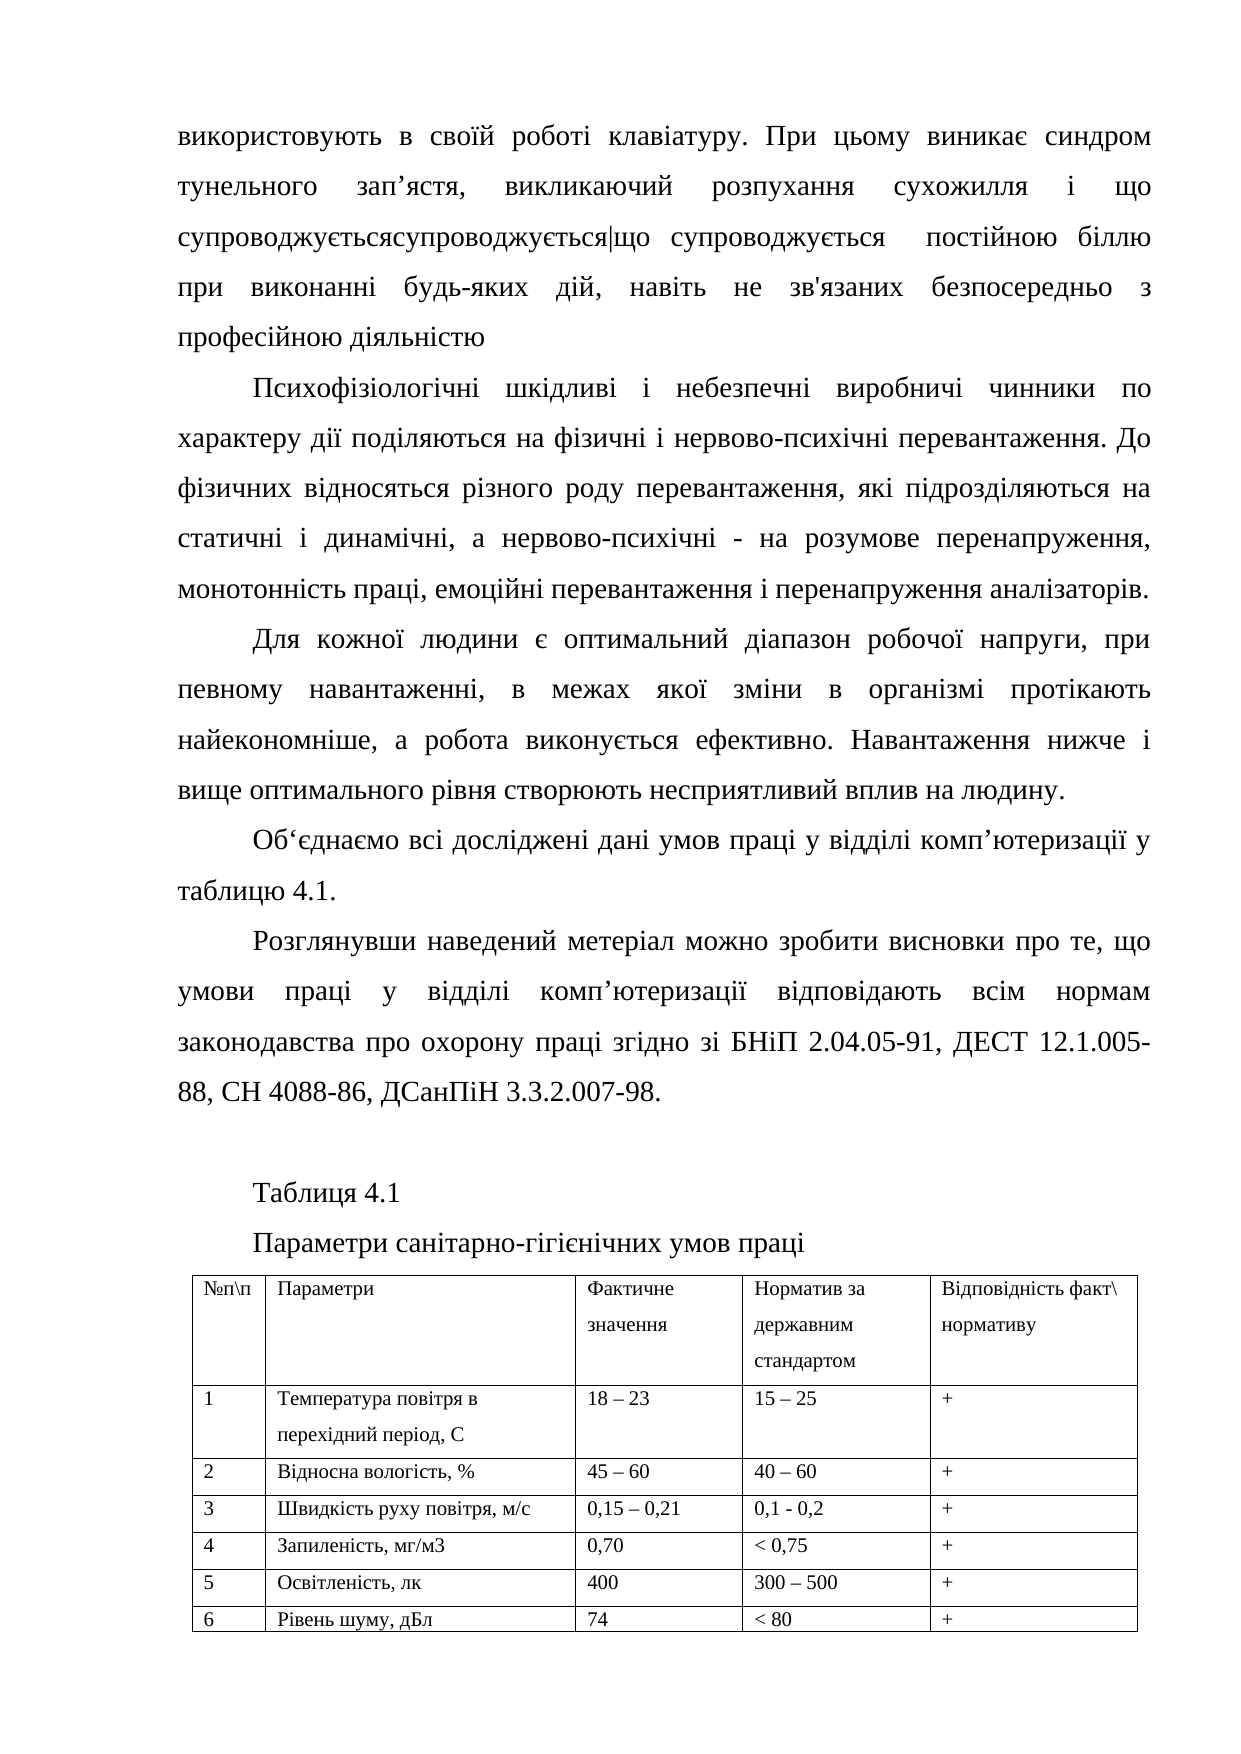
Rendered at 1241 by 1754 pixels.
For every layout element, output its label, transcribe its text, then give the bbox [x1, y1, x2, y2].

table_cell Рівень шуму, дБл [266, 1607, 575, 1631]
table_cell 15 – 25 [743, 1386, 930, 1458]
table_header Норматив за державним стандартом [743, 1276, 930, 1384]
table_cell 1 [193, 1386, 265, 1458]
text Для кожної людини є оптимальний діапазон робочої напруги, при певному навантаженні, в межах якої зміни в організмі протікають найекономніше, а робота виконується ефективно. Навантаження нижче і вище оптимального рівня створюють несприятливий вплив на людину. [177, 621, 1152, 806]
table_cell 0,70 [576, 1533, 742, 1569]
table_cell 0,15 – 0,21 [576, 1496, 742, 1532]
table_cell 300 – 500 [743, 1570, 930, 1606]
table_cell + [931, 1386, 1137, 1458]
table_cell 0,1 - 0,2 [743, 1496, 930, 1532]
table_cell 3 [193, 1496, 265, 1532]
table_cell Швидкість руху повітря, м/с [266, 1496, 575, 1532]
table_header Фактичне значення [576, 1276, 742, 1384]
table_cell + [931, 1496, 1137, 1532]
table_cell 2 [193, 1459, 265, 1495]
table_cell 4 [193, 1533, 265, 1569]
table_header Параметри [266, 1276, 575, 1384]
table_cell 18 – 23 [576, 1386, 742, 1458]
table_cell + [931, 1533, 1137, 1569]
table_cell 74 [576, 1607, 742, 1631]
table_cell Освітленість, лк [266, 1570, 575, 1606]
table_cell Запиленість, мг/м3 [266, 1533, 575, 1569]
table_cell 40 – 60 [743, 1459, 930, 1495]
table_cell 5 [193, 1570, 265, 1606]
table_cell 400 [576, 1570, 742, 1606]
table_cell + [931, 1459, 1137, 1495]
table_cell + [931, 1607, 1137, 1631]
table_cell Температура повітря в перехідний період, С [266, 1386, 575, 1458]
table_cell Відносна вологість, % [266, 1459, 575, 1495]
text Об‘єднаємо всі досліджені дані умов праці у відділі комп’ютеризації у таблицю 4.1. [177, 822, 1152, 906]
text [177, 118, 1152, 353]
text Психофізіологічні шкідливі і небезпечні виробничі чинники по характеру дії поділяються на фізичні і нервово-психічні перевантаження. До фізичних відносяться різного роду перевантаження, які підрозділяються на статичні і динамічні, а нервово-психічні - на розумове перенапруження, монотонність праці, емоційні перевантаження і перенапруження аналізаторів. [177, 370, 1152, 604]
table_cell 45 – 60 [576, 1459, 742, 1495]
table_cell < 80 [743, 1607, 930, 1631]
text Таблиця 4.1 [177, 1175, 1152, 1208]
table_cell 6 [193, 1607, 265, 1631]
table_header №п\п [193, 1276, 265, 1384]
table_cell + [931, 1570, 1137, 1606]
text Параметри санітарно-гігієнічних умов праці [177, 1225, 1152, 1258]
table_cell < 0,75 [743, 1533, 930, 1569]
table_header Відповідність факт\ нормативу [931, 1276, 1137, 1384]
text Розглянувши наведений метеріал можно зробити висновки про те, що умови праці у відділі комп’ютеризації відповідають всім нормам законодавства про охорону праці згідно зі БНіП 2.04.05-91, ДЕСТ 12.1.005-88, СН 4088-86, ДСанПіН 3.3.2.007-98. [177, 923, 1152, 1108]
